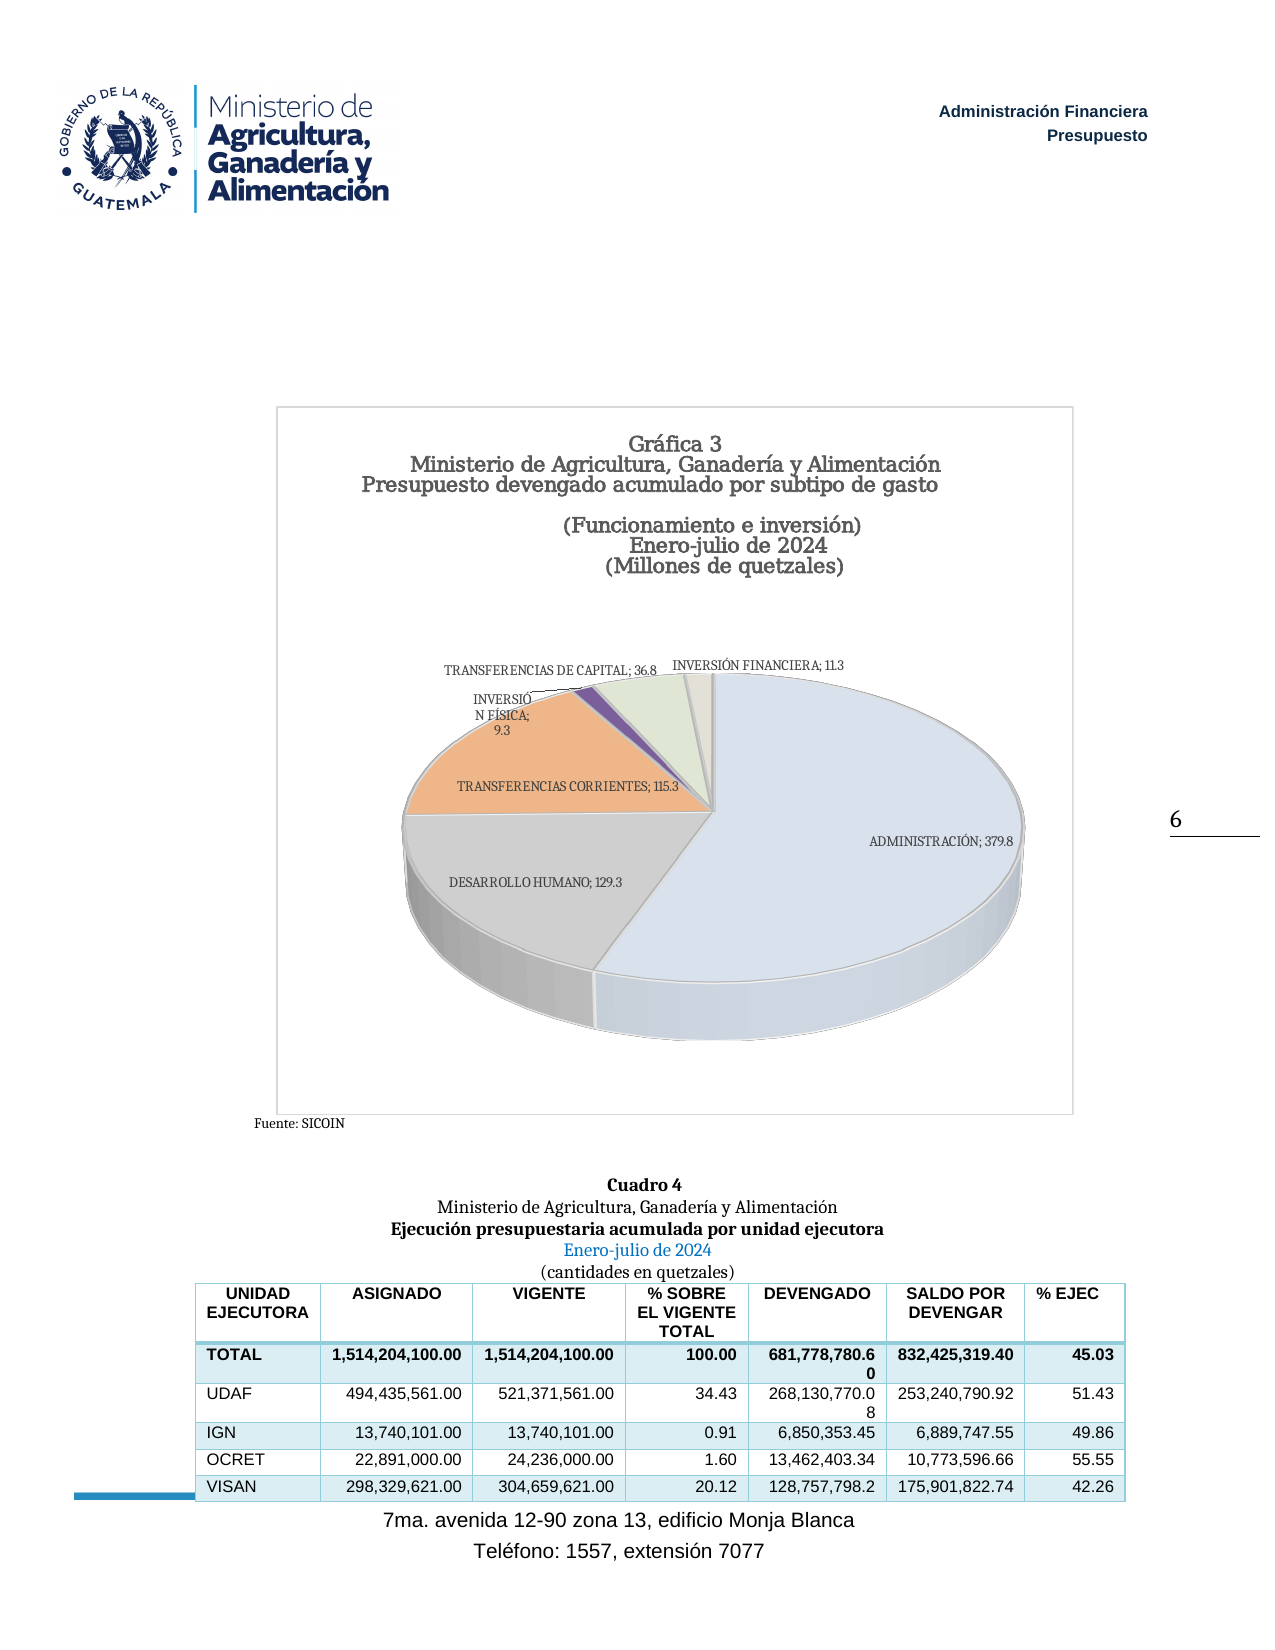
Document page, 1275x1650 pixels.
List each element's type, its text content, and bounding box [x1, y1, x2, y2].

table_cell 34.43 [626, 1384, 748, 1422]
table_cell TOTAL [196, 1345, 320, 1383]
table_header DEVENGADO [749, 1284, 886, 1341]
table_cell 832,425,319.40 [887, 1345, 1024, 1383]
table_cell 521,371,561.00 [473, 1384, 625, 1422]
text Enero-julio de 2024 [150, 1240, 1125, 1261]
table_cell 304,659,621.00 [473, 1476, 625, 1501]
table_cell 6,850,353.45 [749, 1423, 886, 1449]
table_cell 6,889,747.55 [887, 1423, 1024, 1449]
table_cell 10,773,596.66 [887, 1450, 1024, 1475]
table_cell 1.60 [626, 1450, 748, 1475]
table_cell 100.00 [626, 1345, 748, 1383]
picture [0, 1483, 1237, 1509]
table_cell 13,462,403.34 [749, 1450, 886, 1475]
picture [49, 76, 403, 223]
table_cell 175,901,822.74 [887, 1476, 1024, 1501]
table_cell 268,130,770.08 [749, 1384, 886, 1422]
table_cell 494,435,561.00 [321, 1384, 472, 1422]
text (cantidades en quetzales) [150, 1261, 1125, 1283]
table_cell 13,740,101.00 [321, 1423, 472, 1449]
table_cell 49.86 [1025, 1423, 1124, 1449]
text Ministerio de Agricultura, Ganadería y Alimentación [150, 1197, 1125, 1218]
table_cell 42.26 [1025, 1476, 1124, 1501]
table_cell 1,514,204,100.00 [473, 1345, 625, 1383]
table_cell OCRET [196, 1450, 320, 1475]
table_cell 24,236,000.00 [473, 1450, 625, 1475]
table_cell 0.91 [626, 1423, 748, 1449]
text Fuente: SICOIN [225, 1115, 1125, 1132]
table_header UNIDAD EJECUTORA [196, 1284, 320, 1341]
table_cell UDAF [196, 1384, 320, 1422]
table_cell VISAN [196, 1476, 320, 1501]
table_header % SOBRE EL VIGENTE TOTAL [626, 1284, 748, 1341]
table_header ASIGNADO [321, 1284, 472, 1341]
table_header SALDO POR DEVENGAR [887, 1284, 1024, 1341]
table_cell 681,778,780.60 [749, 1345, 886, 1383]
text Cuadro 4 [525, 1175, 1125, 1197]
table_header % EJEC [1025, 1284, 1124, 1341]
table_cell 22,891,000.00 [321, 1450, 472, 1475]
table_cell 55.55 [1025, 1450, 1124, 1475]
text Ejecución presupuestaria acumulada por unidad ejecutora [150, 1218, 1125, 1240]
table_cell 298,329,621.00 [321, 1476, 472, 1501]
table_cell 45.03 [1025, 1345, 1124, 1383]
table_cell 1,514,204,100.00 [321, 1345, 472, 1383]
table_cell 128,757,798.26 [749, 1476, 886, 1501]
table_cell IGN [196, 1423, 320, 1449]
table_cell 253,240,790.92 [887, 1384, 1024, 1422]
table_header VIGENTE [473, 1284, 625, 1341]
table_cell 20.12 [626, 1476, 748, 1501]
table_cell 51.43 [1025, 1384, 1124, 1422]
table_cell 13,740,101.00 [473, 1423, 625, 1449]
